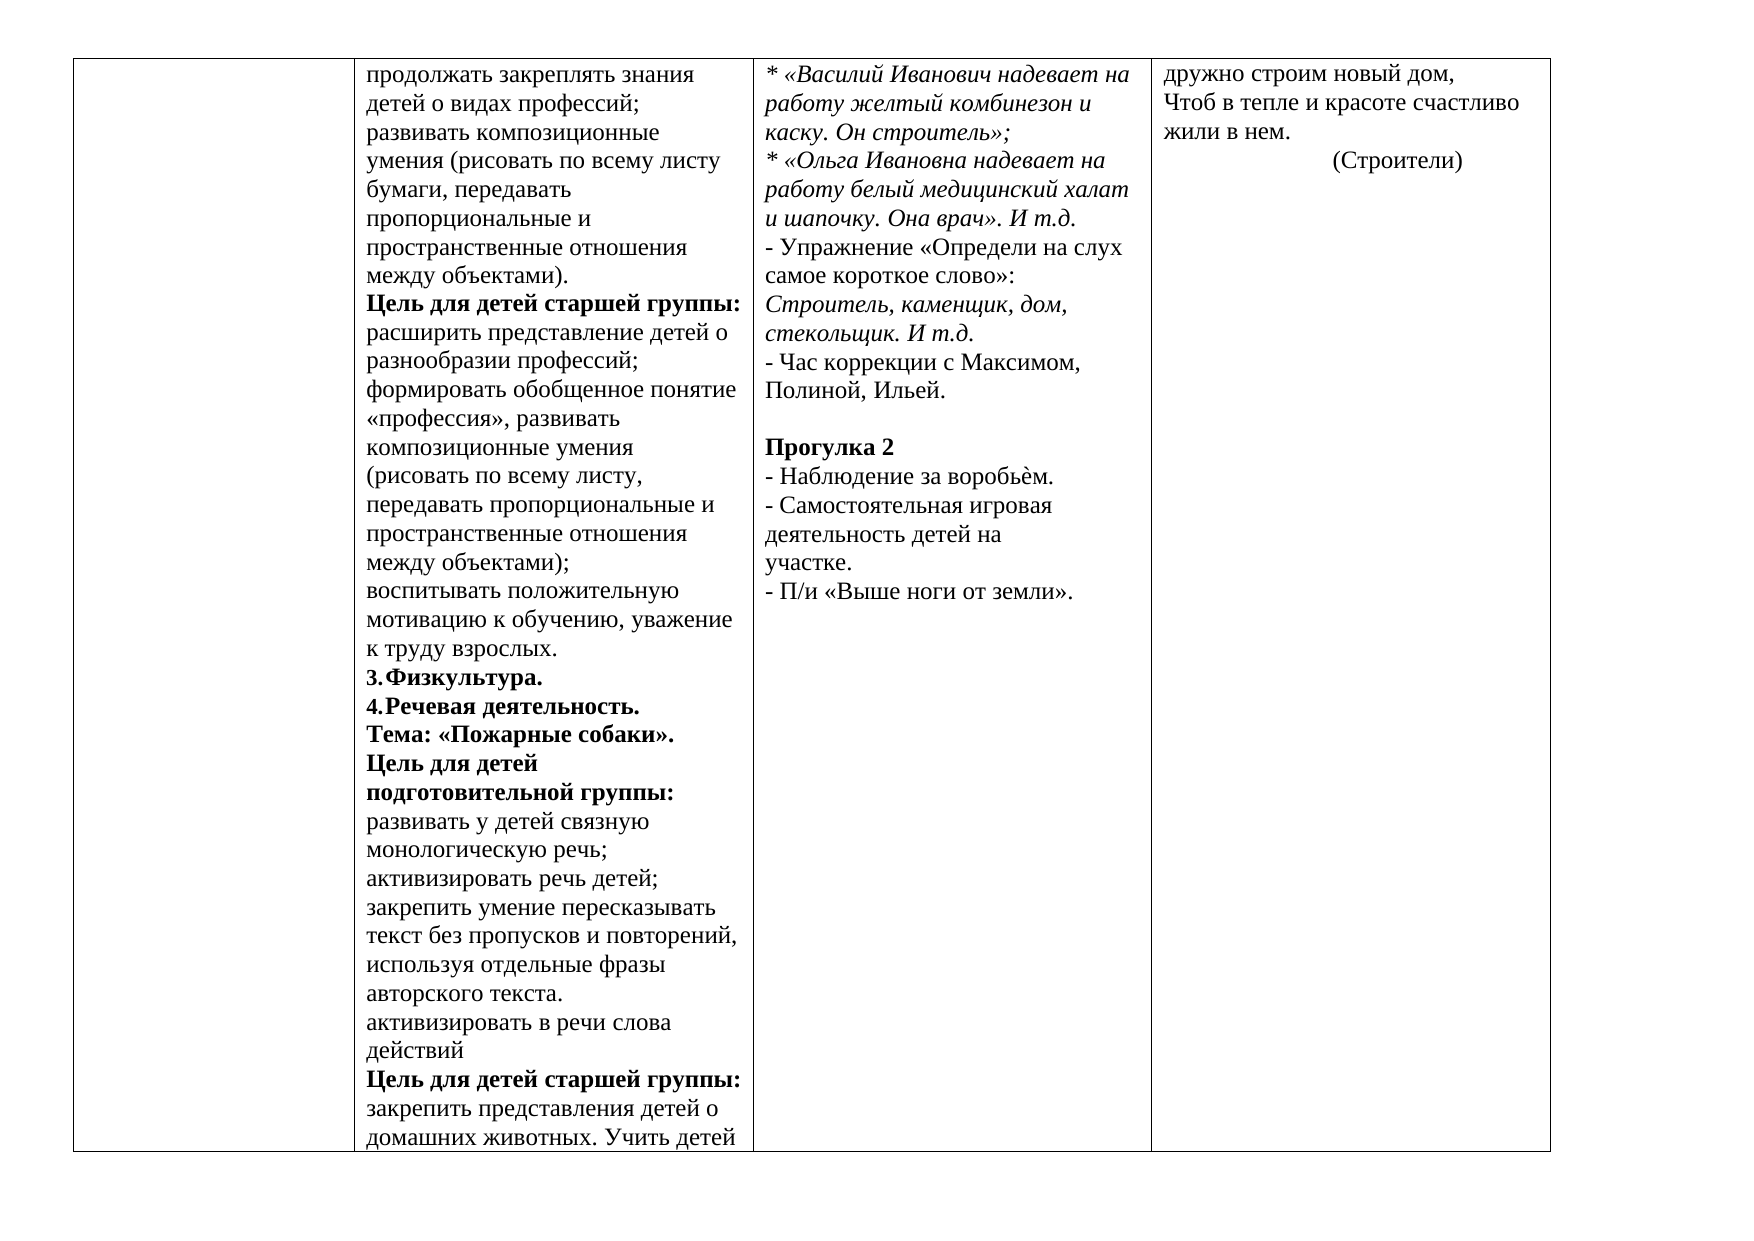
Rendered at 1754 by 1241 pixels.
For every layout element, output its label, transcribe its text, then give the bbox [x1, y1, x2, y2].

table_header продолжать закреплять знания детей о видах профессий; развивать композиционные умения (рисовать по всему листу бумаги, передавать пропорциональные и пространственные отношения между объектами). Цель для детей старшей группы: расширить представление детей о разнообразии профессий; формировать обобщенное понятие «профессия», развивать композиционные умения (рисовать по всему листу, передавать пропорциональные и пространственные отношения между объектами); воспитывать положительную мотивацию к обучению, уважение к труду взрослых. Физкультура. Речевая деятельность. Тема: «Пожарные собаки». Цель для детей подготовительной группы: развивать у детей связную монологическую речь; активизировать речь детей; закрепить умение пересказывать текст без пропусков и повторений, используя отдельные фразы авторского текста. активизировать в речи слова действий Цель для детей старшей группы: закрепить представления детей о домашних животных. Учить детей [355, 59, 753, 1151]
table_header [74, 59, 354, 1151]
table_header дружно строим новый дом, Чтоб в тепле и красоте счастливо жили в нем. (Строители) [1152, 59, 1550, 1151]
table_header «Василий Иванович надевает на работу желтый комбинезон и каску. Он строитель»; «Ольга Ивановна надевает на работу белый медицинский халат и шапочку. Она врач». И т.д. Упражнение «Определи на слух самое короткое слово»: Строитель, каменщик, дом, стекольщик. И т.д. Час коррекции с Максимом, Полиной, Ильей. Прогулка 2 Наблюдение за воробьѐм. Самостоятельная игровая деятельность детей на участке. П/и «Выше ноги от земли». [754, 59, 1151, 1151]
